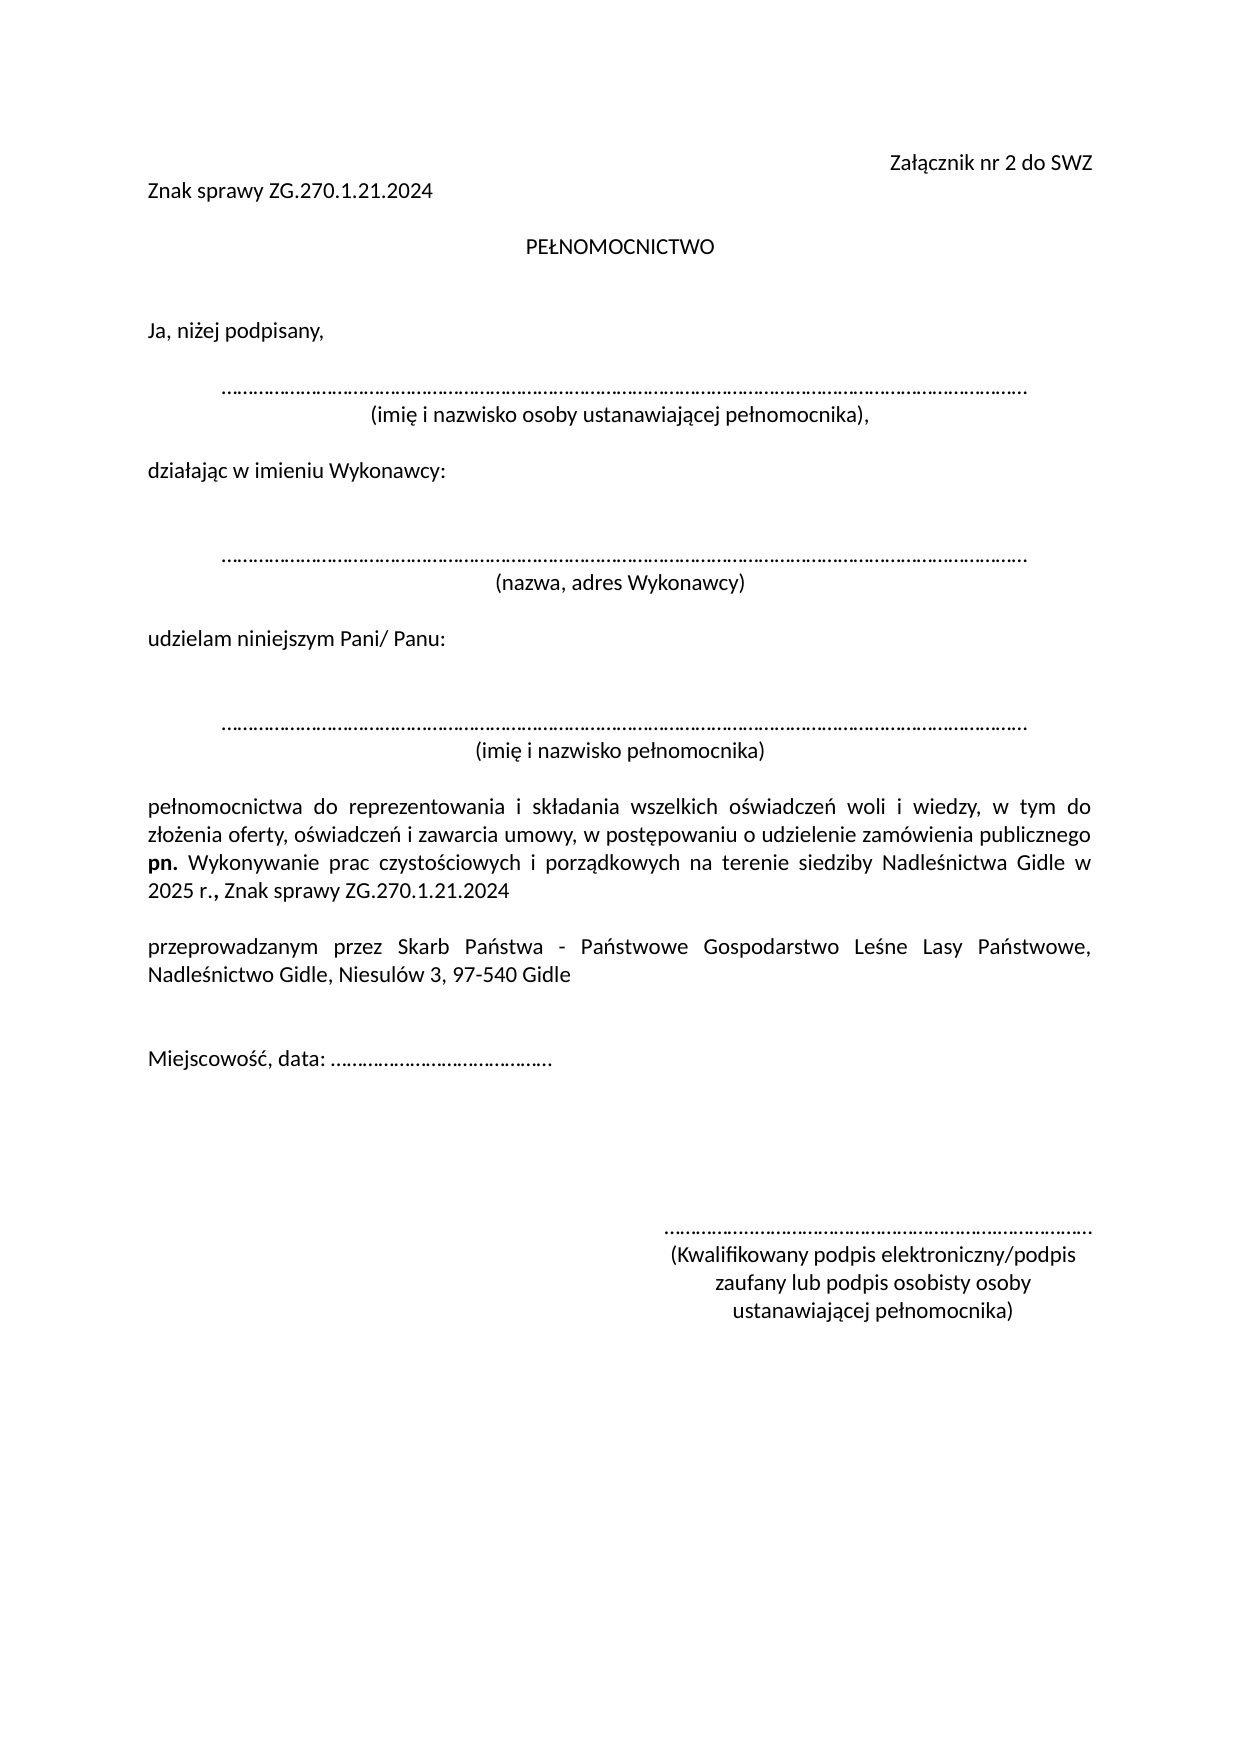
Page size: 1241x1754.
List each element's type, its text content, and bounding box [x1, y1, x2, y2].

text (Kwalifikowany podpis elektroniczny/podpis zaufany lub podpis osobisty osoby ustanawiającej pełnomocnika) [654, 1241, 1092, 1324]
text pełnomocnictwa do reprezentowania i składania wszelkich oświadczeń woli i wiedzy, w tym do złożenia oferty, oświadczeń i zawarcia umowy, w postępowaniu o udzielenie zamówienia publicznego pn. Wykonywanie prac czystościowych i porządkowych na terenie siedziby Nadleśnictwa Gidle w 2025 r., Znak sprawy ZG.270.1.21.2024 [148, 792, 1092, 904]
text przeprowadzanym przez Skarb Państwa - Państwowe Gospodarstwo Leśne Lasy Państwowe, Nadleśnictwo Gidle, Niesulów 3, 97-540 Gidle [148, 932, 1092, 988]
text działając w imieniu Wykonawcy: [148, 456, 1092, 484]
text Znak sprawy ZG.270.1.21.2024 [148, 176, 1092, 204]
text ……………………………………………………………………………………………………………………………………… [148, 512, 1092, 568]
text (nazwa, adres Wykonawcy) [148, 568, 1092, 596]
text (imię i nazwisko osoby ustanawiającej pełnomocnika), [148, 400, 1092, 428]
text Miejscowość, data: …………………………………… [148, 1044, 1092, 1072]
text (imię i nazwisko pełnomocnika) [148, 736, 1092, 764]
text PEŁNOMOCNICTWO [148, 232, 1092, 260]
text ……………..……………………………………….……………… [654, 1212, 1092, 1241]
text Ja, niżej podpisany, [148, 316, 1092, 344]
text ……………………………………………………………………………………………………………………………………… [148, 680, 1092, 736]
text Załącznik nr 2 do SWZ [148, 148, 1092, 176]
text udzielam niniejszym Pani/ Panu: [148, 624, 1092, 652]
text ……………………………………………………………………………………………………………………………………… [148, 372, 1092, 400]
